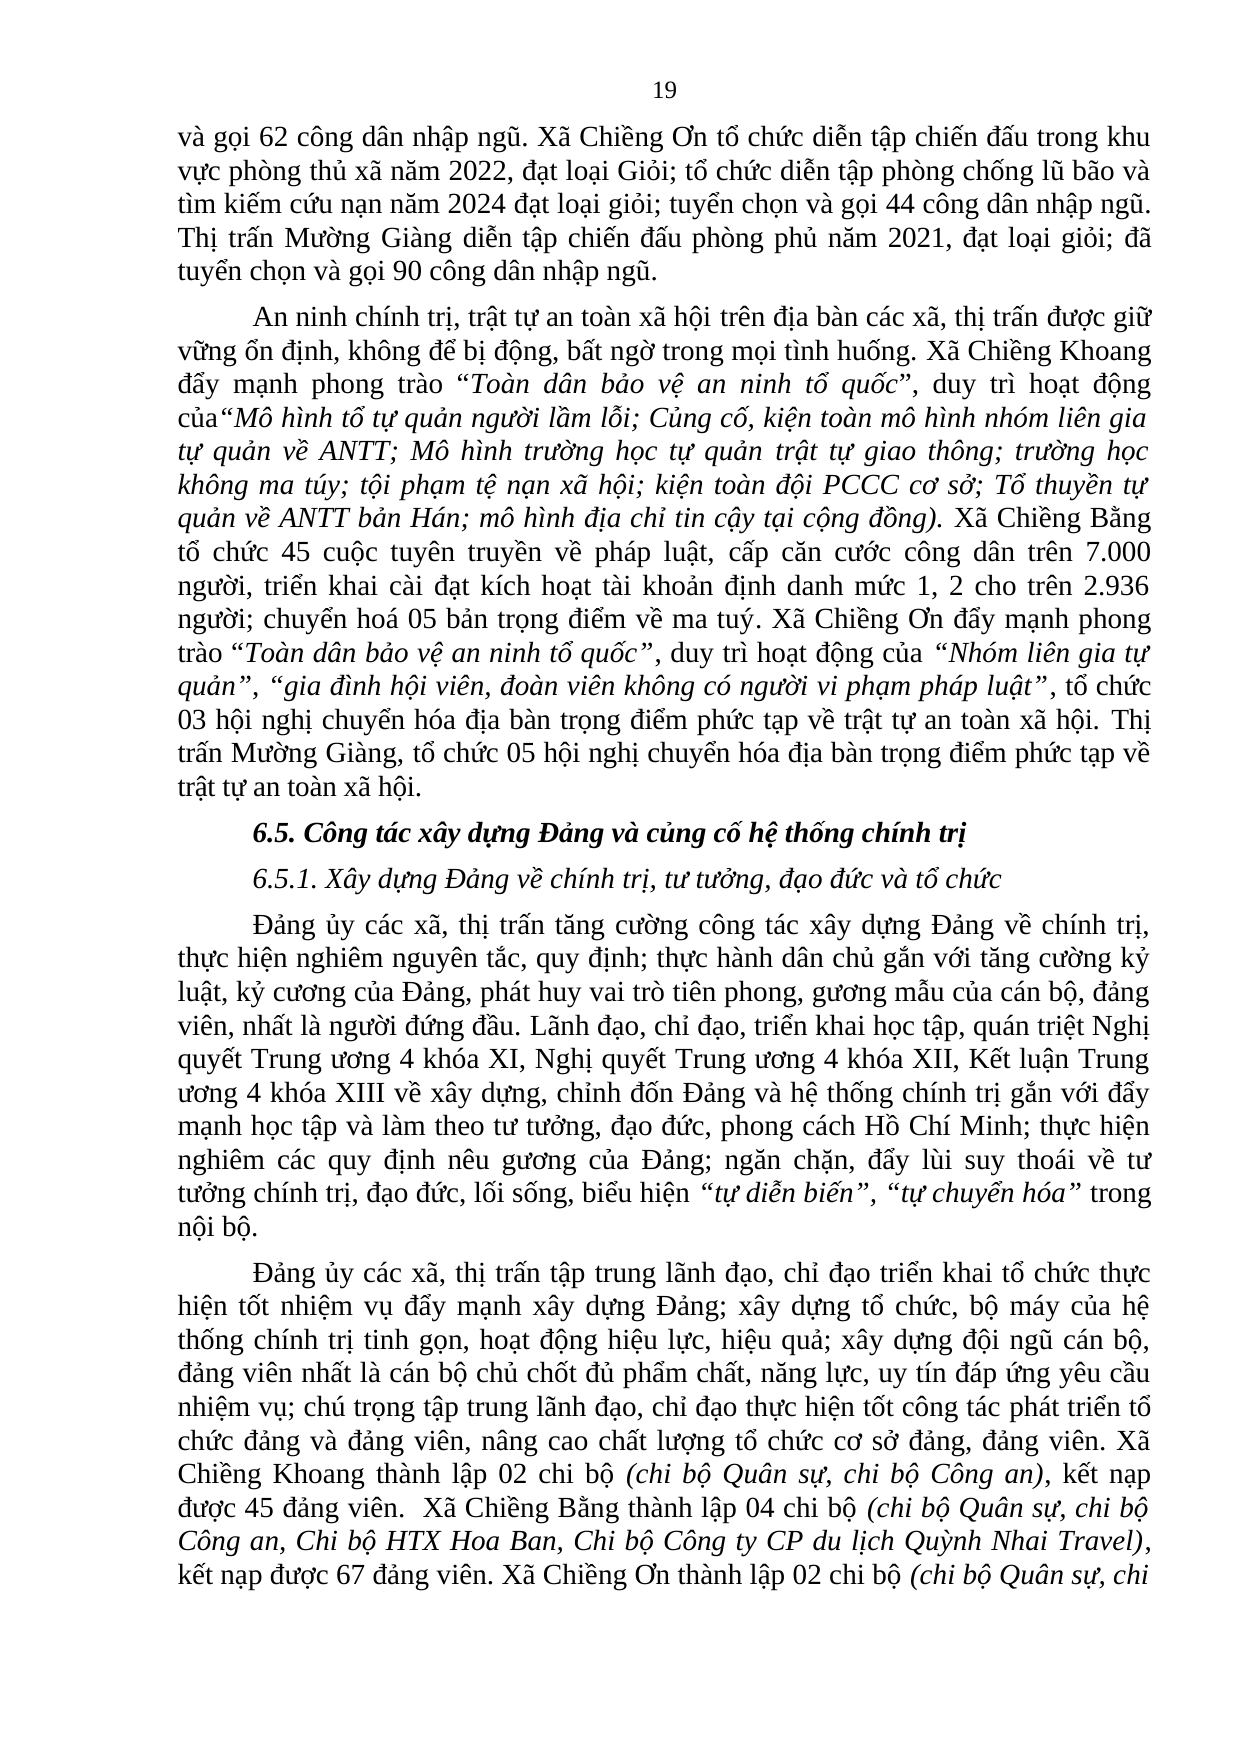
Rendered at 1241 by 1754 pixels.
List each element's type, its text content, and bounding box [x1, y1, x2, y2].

text 6.5.1. Xây dựng Đảng về chính trị, tư tưởng, đạo đức và tổ chức [176, 860, 1153, 894]
text An ninh chính trị, trật tự an toàn xã hội trên địa bàn các xã, thị trấn được giữ vững ổn định, không để bị động, bất ngờ trong mọi tình huống. Xã Chiềng Khoang đẩy mạnh phong trào “Toàn dân bảo vệ an ninh tổ quốc”, duy trì hoạt động của“Mô hình tổ tự quản người lầm lỗi; Củng cố, kiện toàn mô hình nhóm liên gia tự quản về ANTT; Mô hình trường học tự quản trật tự giao thông; trường học không ma túy; tội phạm tệ nạn xã hội; kiện toàn đội PCCC cơ sở; Tổ thuyền tự quản về ANTT bản Hán; mô hình địa chỉ tin cậy tại cộng đồng). Xã Chiềng Bằng tổ chức 45 cuộc tuyên truyền về pháp luật, cấp căn cước công dân trên 7.000 người, triển khai cài đạt kích hoạt tài khoản định danh mức 1, 2 cho trên 2.936 người; chuyển hoá 05 bản trọng điểm về ma tuý. Xã Chiềng Ơn đẩy mạnh phong trào “Toàn dân bảo vệ an ninh tổ quốc”, duy trì hoạt động của “Nhóm liên gia tự quản”, “gia đình hội viên, đoàn viên không có người vi phạm pháp luật”, tổ chức 03 hội nghị chuyển hóa địa bàn trọng điểm phức tạp về trật tự an toàn xã hội. Thị trấn Mường Giàng, tổ chức 05 hội nghị chuyển hóa địa bàn trọng điểm phức tạp về trật tự an toàn xã hội. [176, 298, 1153, 802]
text 6.5. Công tác xây dựng Đảng và củng cố hệ thống chính trị [176, 814, 1153, 848]
text Đảng ủy các xã, thị trấn tăng cường công tác xây dựng Đảng về chính trị, thực hiện nghiêm nguyên tắc, quy định; thực hành dân chủ gắn với tăng cường kỷ luật, kỷ cương của Đảng, phát huy vai trò tiên phong, gương mẫu của cán bộ, đảng viên, nhất là người đứng đầu. Lãnh đạo, chỉ đạo, triển khai học tập, quán triệt Nghị quyết Trung ương 4 khóa XI, Nghị quyết Trung ương 4 khóa XII, Kết luận Trung ương 4 khóa XIII về xây dựng, chỉnh đốn Đảng và hệ thống chính trị gắn với đẩy mạnh học tập và làm theo tư tưởng, đạo đức, phong cách Hồ Chí Minh; thực hiện nghiêm các quy định nêu gương của Đảng; ngăn chặn, đẩy lùi suy thoái về tư tưởng chính trị, đạo đức, lối sống, biểu hiện “tự diễn biến”, “tự chuyển hóa” trong nội bộ. [176, 906, 1153, 1242]
